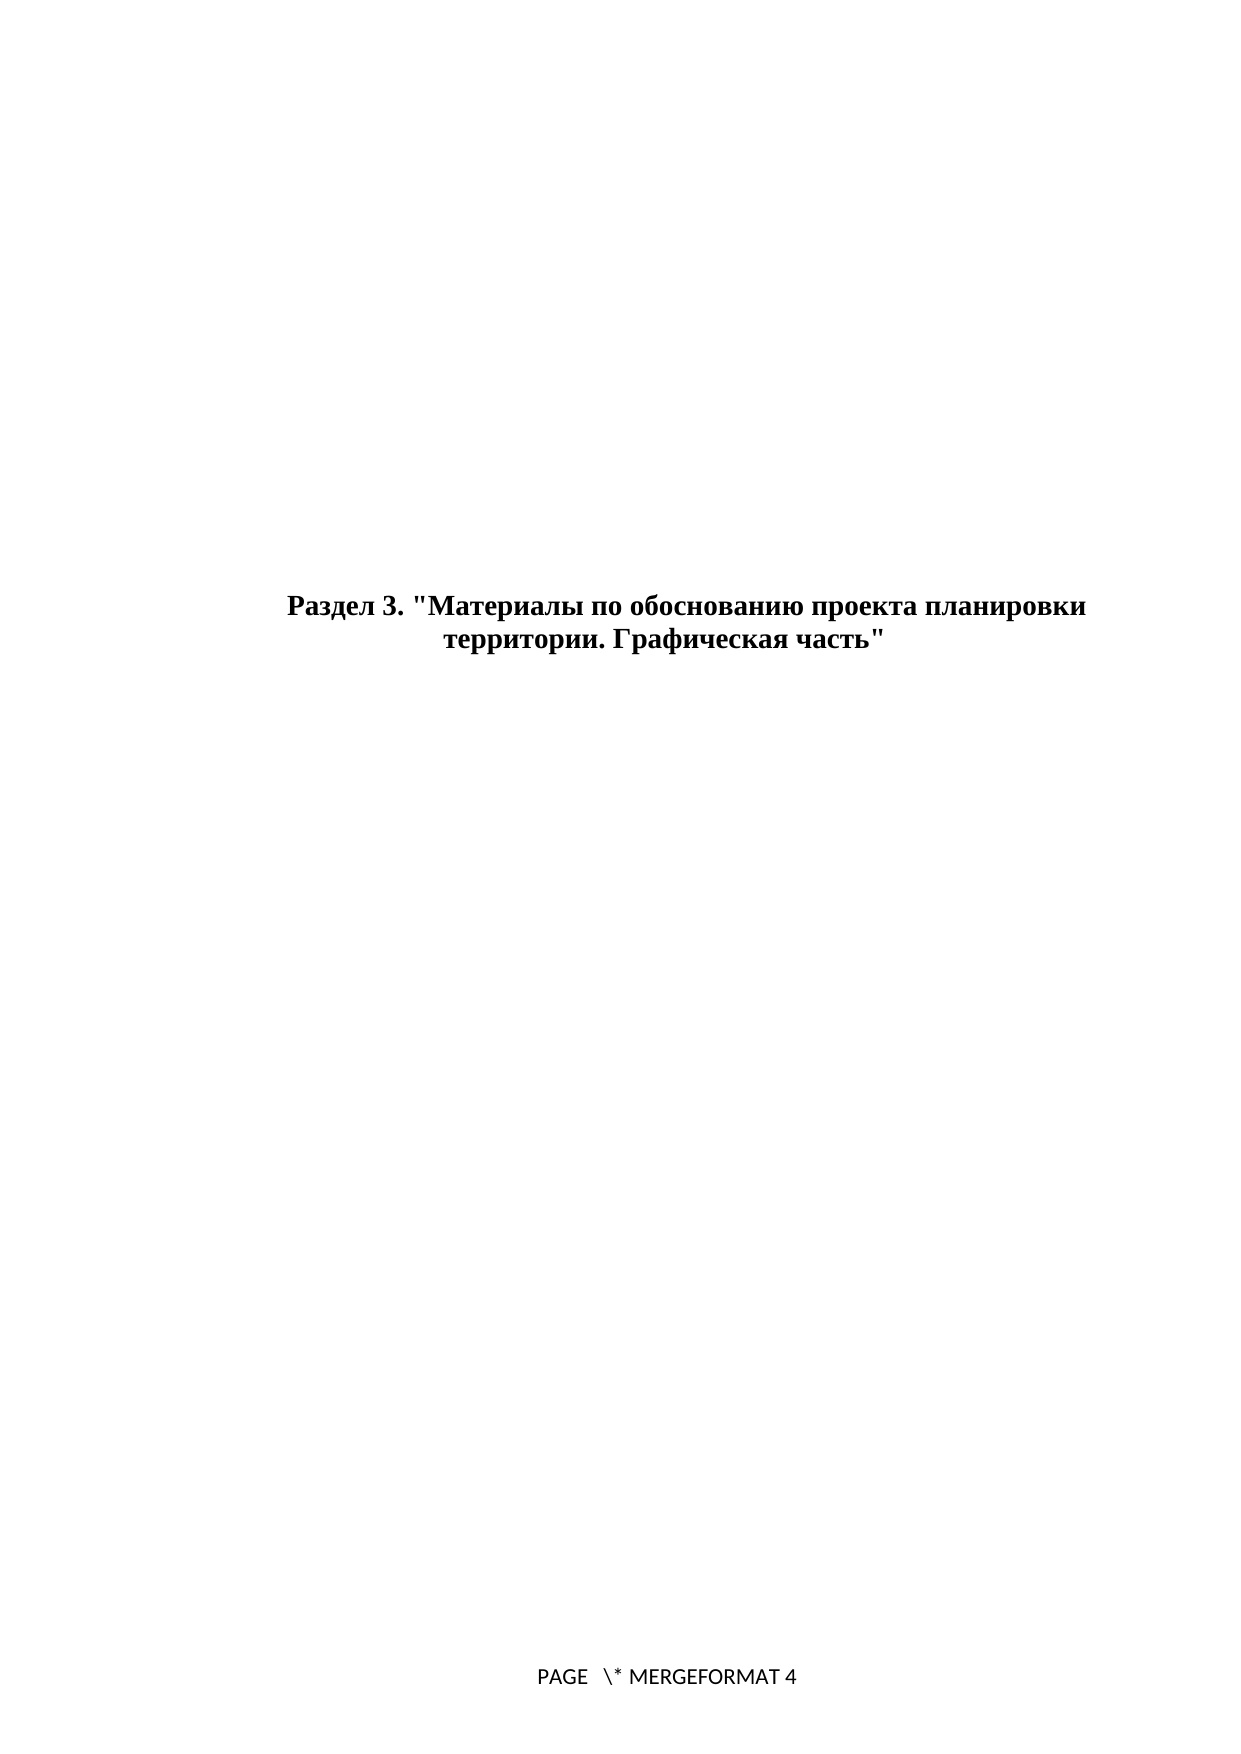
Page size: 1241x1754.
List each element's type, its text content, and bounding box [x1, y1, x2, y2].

text Раздел 3. "Материалы по обоснованию проекта планировки территории. Графическая часть" [177, 588, 1152, 655]
